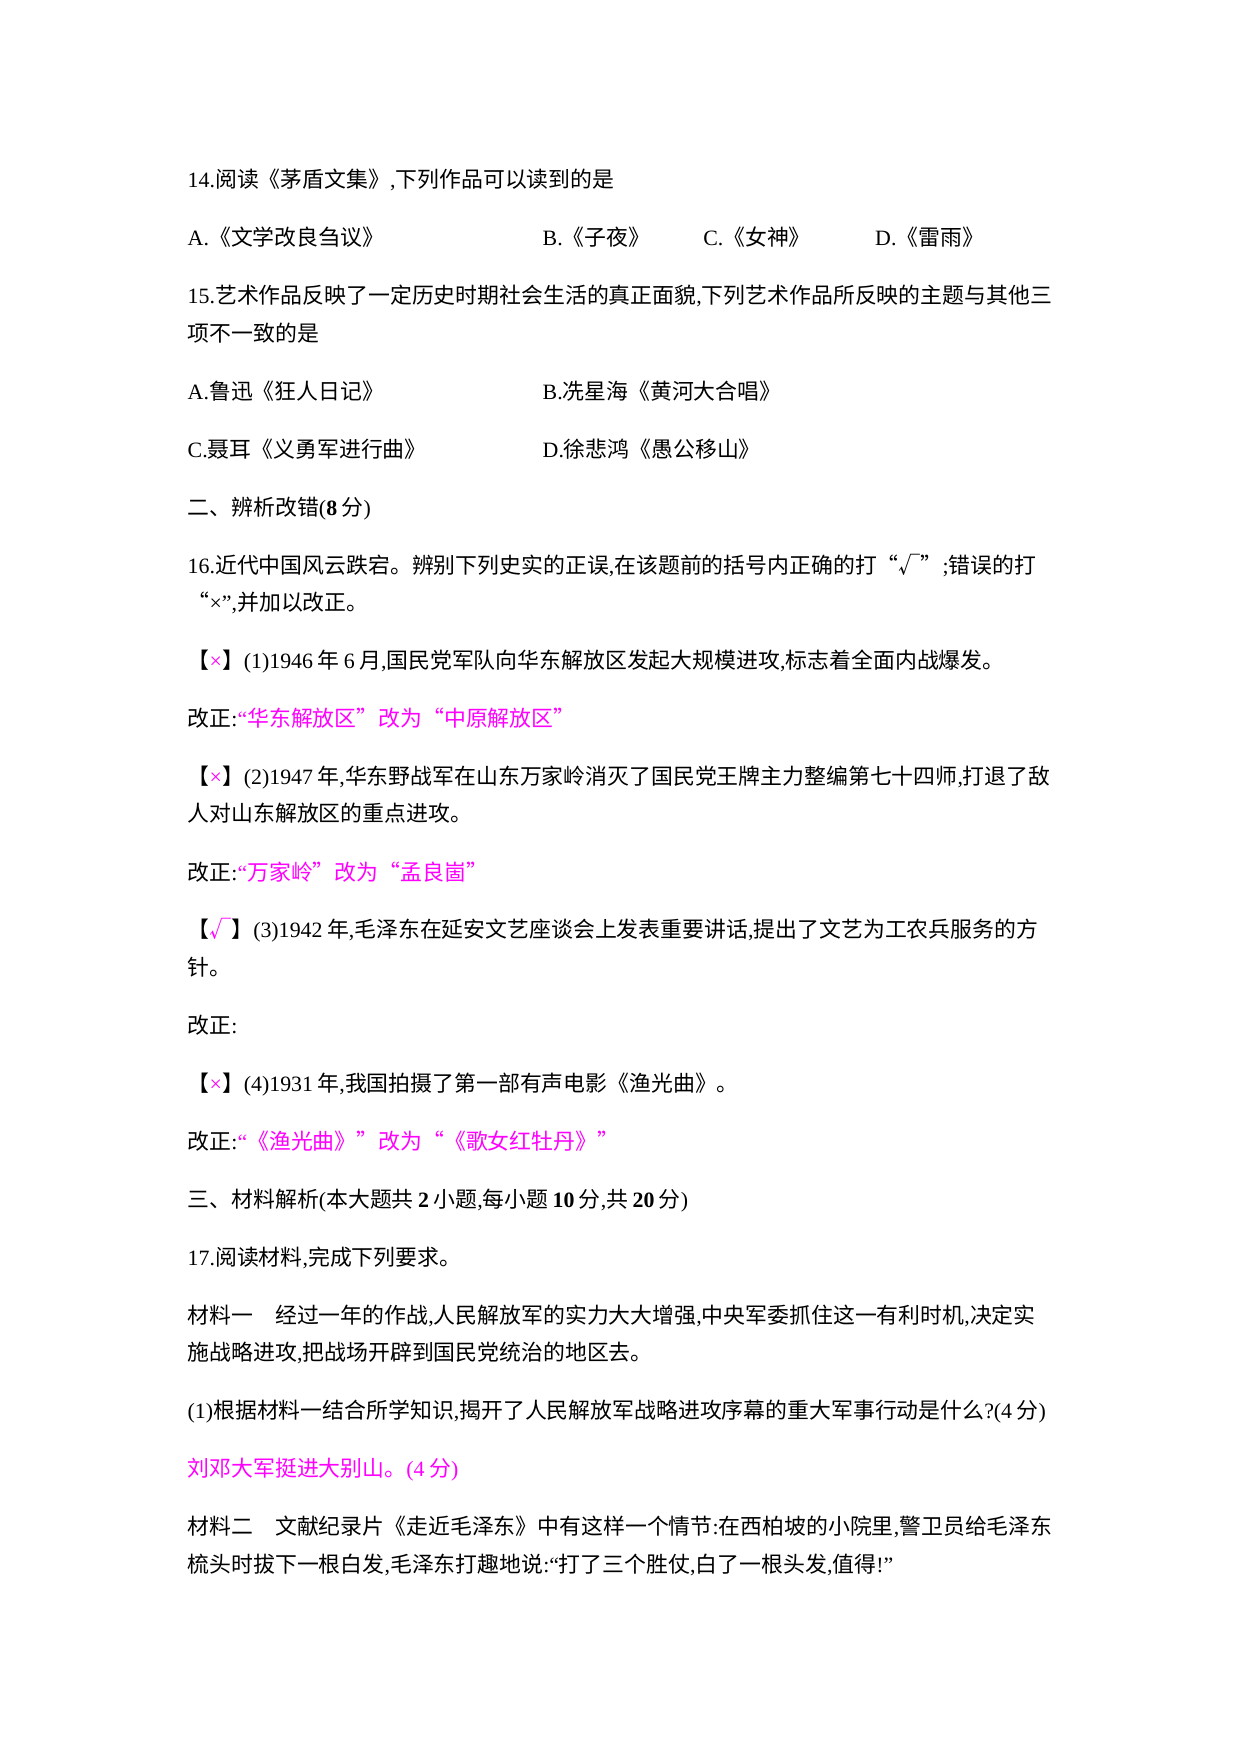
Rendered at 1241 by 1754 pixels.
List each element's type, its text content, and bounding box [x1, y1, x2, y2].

text 材料二 文献纪录片《走近毛泽东》中有这样一个情节:在西柏坡的小院里,警卫员给毛泽东梳头时拔下一根白发,毛泽东打趣地说:“打了三个胜仗,白了一根头发,值得!” [187, 1509, 1053, 1579]
text A.《文学改良刍议》 B.《子夜》 C.《女神》 D.《雷雨》 [187, 220, 1053, 252]
text 二、辨析改错(8分) [187, 489, 1053, 522]
text 【×】(2)1947年,华东野战军在山东万家岭消灭了国民党王牌主力整编第七十四师,打退了敌人对山东解放区的重点进攻。 [187, 759, 1053, 828]
text 材料一 经过一年的作战,人民解放军的实力大大增强,中央军委抓住这一有利时机,决定实施战略进攻,把战场开辟到国民党统治的地区去。 [187, 1297, 1053, 1367]
text C.聂耳《义勇军进行曲》 D.徐悲鸿《愚公移山》 [187, 431, 1053, 464]
text 16.近代中国风云跌宕。辨别下列史实的正误,在该题前的括号内正确的打“√”;错误的打“×”,并加以改正。 [187, 547, 1053, 617]
text (1)根据材料一结合所学知识,揭开了人民解放军战略进攻序幕的重大军事行动是什么?(4分) [187, 1393, 1053, 1425]
text 改正: [187, 1007, 1053, 1040]
text 改正:“《渔光曲》”改为“《歌女红牡丹》” [187, 1123, 1053, 1156]
text 17.阅读材料,完成下列要求。 [187, 1239, 1053, 1272]
text 15.艺术作品反映了一定历史时期社会生活的真正面貌,下列艺术作品所反映的主题与其他三项不一致的是 [187, 278, 1053, 348]
text 14.阅读《茅盾文集》,下列作品可以读到的是 [187, 162, 1053, 194]
text 改正:“华东解放区”改为“中原解放区” [187, 701, 1053, 733]
text 【√】(3)1942年,毛泽东在延安文艺座谈会上发表重要讲话,提出了文艺为工农兵服务的方针。 [187, 912, 1053, 982]
text 【×】(1)1946年6月,国民党军队向华东解放区发起大规模进攻,标志着全面内战爆发。 [187, 643, 1053, 675]
text 刘邓大军挺进大别山。(4分) [187, 1451, 1053, 1483]
text A.鲁迅《狂人日记》 B.冼星海《黄河大合唱》 [187, 373, 1053, 406]
text 三、材料解析(本大题共2小题,每小题10分,共20分) [187, 1181, 1053, 1214]
text 改正:“万家岭”改为“孟良崮” [187, 854, 1053, 887]
text 【×】(4)1931年,我国拍摄了第一部有声电影《渔光曲》。 [187, 1065, 1053, 1098]
